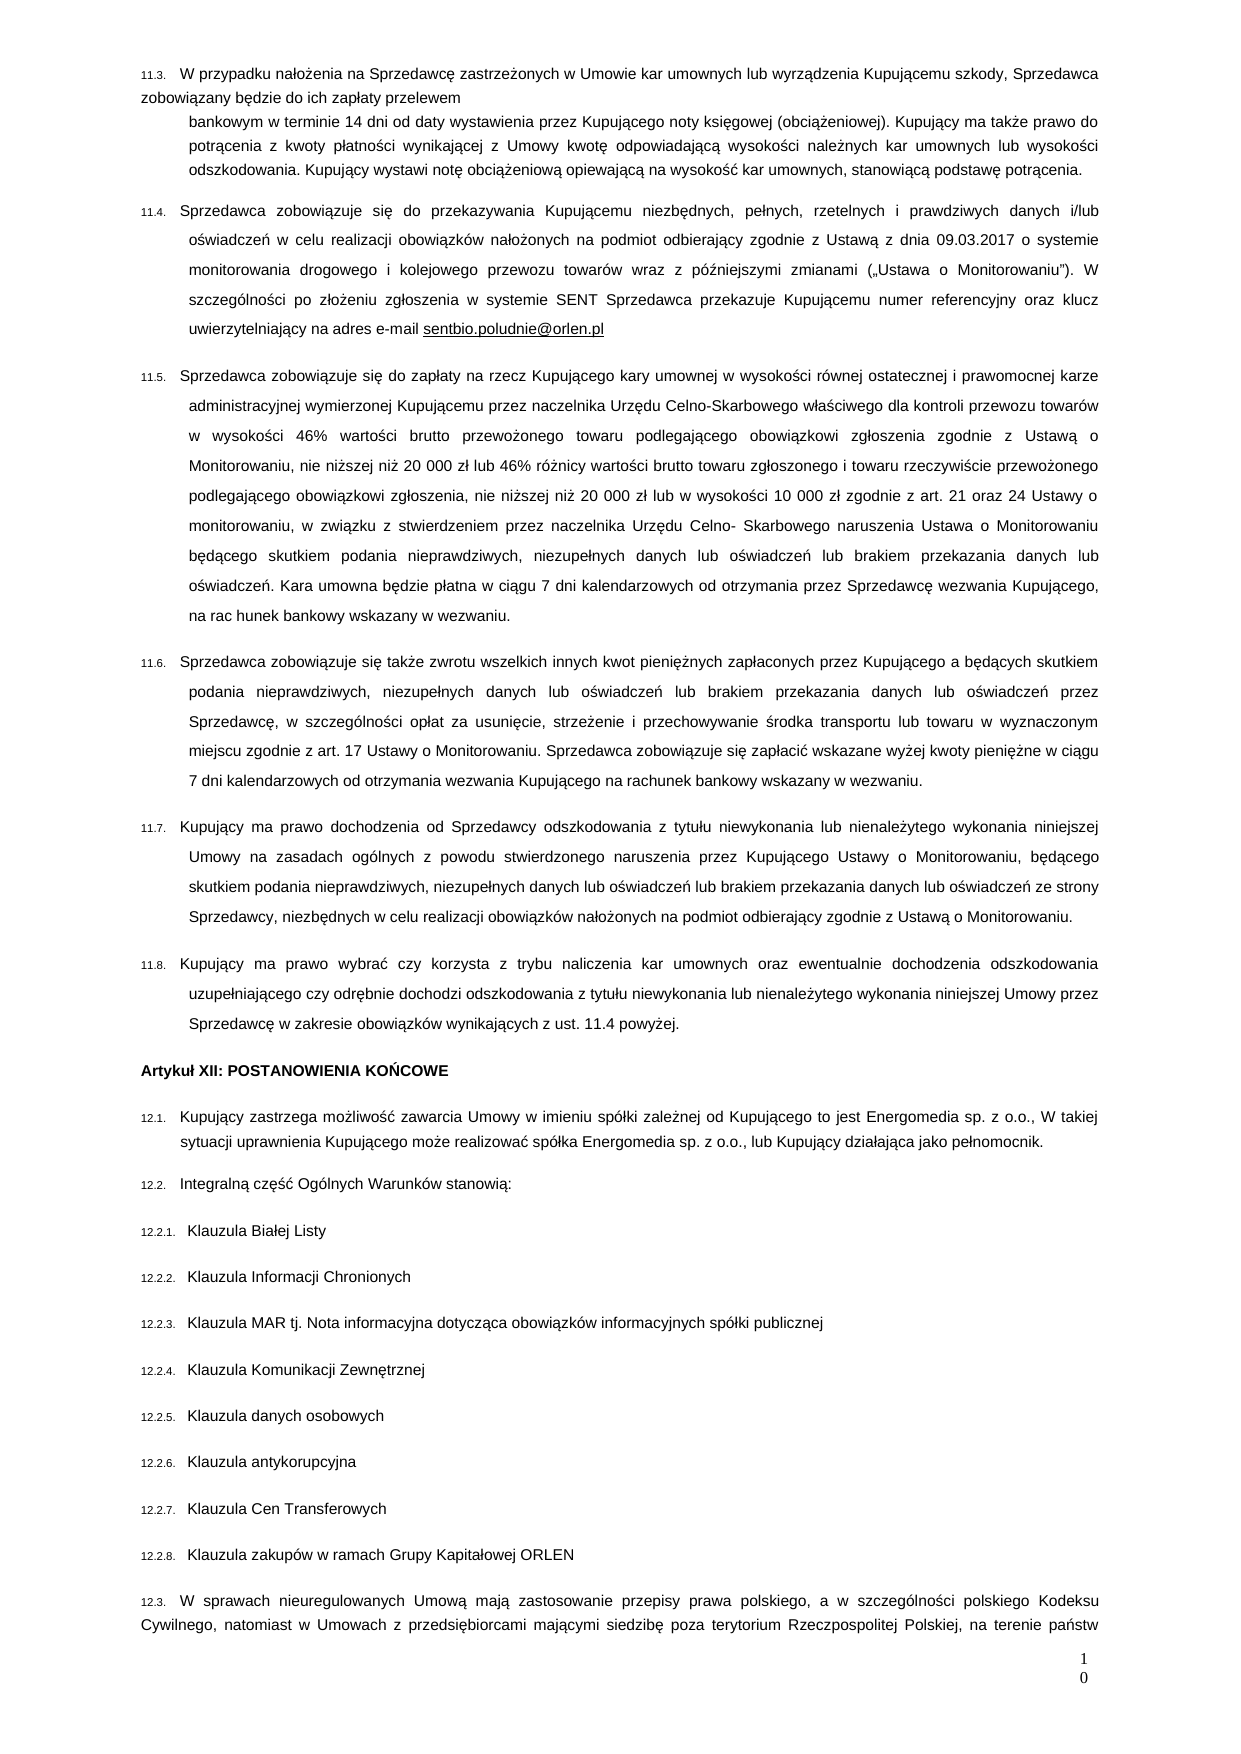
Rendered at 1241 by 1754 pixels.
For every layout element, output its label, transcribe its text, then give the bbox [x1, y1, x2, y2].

list Sprzedawca zobowiązuje się także zwrotu wszelkich innych kwot pieniężnych zapłaconych przez Kupującego a będących skutkiem podania nieprawdziwych, niezupełnych danych lub oświadczeń lub brakiem przekazania danych lub oświadczeń przez Sprzedawcę, w szczególności opłat za usunięcie, strzeżenie i przechowywanie środka transportu lub towaru w wyznaczonym miejscu zgodnie z art. 17 Ustawy o Monitorowaniu. Sprzedawca zobowiązuje się zapłacić wskazane wyżej kwoty pieniężne w ciągu 7 dni kalendarzowych od otrzymania wezwania Kupującego na rachunek bankowy wskazany w wezwaniu. [141, 653, 1100, 790]
list Klauzula Komunikacji Zewnętrznej [141, 1360, 1100, 1378]
list Klauzula danych osobowych [141, 1407, 1100, 1425]
list W przypadku nałożenia na Sprzedawcę zastrzeżonych w Umowie kar umownych lub wyrządzenia Kupującemu szkody, Sprzedawca zobowiązany będzie do ich zapłaty przelewem [141, 65, 1100, 107]
list Klauzula MAR tj. Nota informacyjna dotycząca obowiązków informacyjnych spółki publicznej [141, 1314, 1100, 1332]
list Kupujący ma prawo wybrać czy korzysta z trybu naliczenia kar umownych oraz ewentualnie dochodzenia odszkodowania uzupełniającego czy odrębnie dochodzi odszkodowania z tytułu niewykonania lub nienależytego wykonania niniejszej Umowy przez Sprzedawcę w zakresie obowiązków wynikających z ust. 11.4 powyżej. [141, 955, 1100, 1033]
list Klauzula antykorupcyjna [141, 1453, 1100, 1471]
list Klauzula Cen Transferowych [141, 1499, 1100, 1517]
text Artykuł XII: POSTANOWIENIA KOŃCOWE [141, 1062, 1100, 1079]
list Klauzula Białej Listy [141, 1221, 1100, 1239]
list Klauzula zakupów w ramach Grupy Kapitałowej ORLEN [141, 1546, 1100, 1564]
list Klauzula Informacji Chronionych [141, 1268, 1100, 1286]
list Kupujący ma prawo dochodzenia od Sprzedawcy odszkodowania z tytułu niewykonania lub nienależytego wykonania niniejszej Umowy na zasadach ogólnych z powodu stwierdzonego naruszenia przez Kupującego Ustawy o Monitorowaniu, będącego skutkiem podania nieprawdziwych, niezupełnych danych lub oświadczeń lub brakiem przekazania danych lub oświadczeń ze strony Sprzedawcy, niezbędnych w celu realizacji obowiązków nałożonych na podmiot odbierający zgodnie z Ustawą o Monitorowaniu. [141, 818, 1100, 926]
list Sprzedawca zobowiązuje się do przekazywania Kupującemu niezbędnych, pełnych, rzetelnych i prawdziwych danych i/lub oświadczeń w celu realizacji obowiązków nałożonych na podmiot odbierający zgodnie z Ustawą z dnia 09.03.2017 o systemie monitorowania drogowego i kolejowego przewozu towarów wraz z późniejszymi zmianami („Ustawa o Monitorowaniu”). W szczególności po złożeniu zgłoszenia w systemie SENT Sprzedawca przekazuje Kupującemu numer referencyjny oraz klucz uwierzytelniający na adres e-mail sentbio.poludnie@orlen.pl [141, 201, 1100, 338]
list Sprzedawca zobowiązuje się do zapłaty na rzecz Kupującego kary umownej w wysokości równej ostatecznej i prawomocnej karze administracyjnej wymierzonej Kupującemu przez naczelnika Urzędu Celno-Skarbowego właściwego dla kontroli przewozu towarów w wysokości 46% wartości brutto przewożonego towaru podlegającego obowiązkowi zgłoszenia zgodnie z Ustawą o Monitorowaniu, nie niższej niż 20 000 zł lub 46% różnicy wartości brutto towaru zgłoszonego i towaru rzeczywiście przewożonego podlegającego obowiązkowi zgłoszenia, nie niższej niż 20 000 zł lub w wysokości 10 000 zł zgodnie z art. 21 oraz 24 Ustawy o monitorowaniu, w związku z stwierdzeniem przez naczelnika Urzędu Celno- Skarbowego naruszenia Ustawa o Monitorowaniu będącego skutkiem podania nieprawdziwych, niezupełnych danych lub oświadczeń lub brakiem przekazania danych lub oświadczeń. Kara umowna będzie płatna w ciągu 7 dni kalendarzowych od otrzymania przez Sprzedawcę wezwania Kupującego, na rac hunek bankowy wskazany w wezwaniu. [141, 366, 1100, 624]
list Integralną część Ogólnych Warunków stanowią: [141, 1175, 1100, 1193]
text bankowym w terminie 14 dni od daty wystawienia przez Kupującego noty księgowej (obciążeniowej). Kupujący ma także prawo do potrącenia z kwoty płatności wynikającej z Umowy kwotę odpowiadającą wysokości należnych kar umownych lub wysokości odszkodowania. Kupujący wystawi notę obciążeniową opiewającą na wysokość kar umownych, stanowiącą podstawę potrącenia. [188, 113, 1100, 179]
list Kupujący zastrzega możliwość zawarcia Umowy w imieniu spółki zależnej od Kupującego to jest Energomedia sp. z o.o., W takiej sytuacji uprawnienia Kupującego może realizować spółka Energomedia sp. z o.o., lub Kupujący działająca jako pełnomocnik. [141, 1108, 1100, 1151]
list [141, 1592, 1100, 1634]
